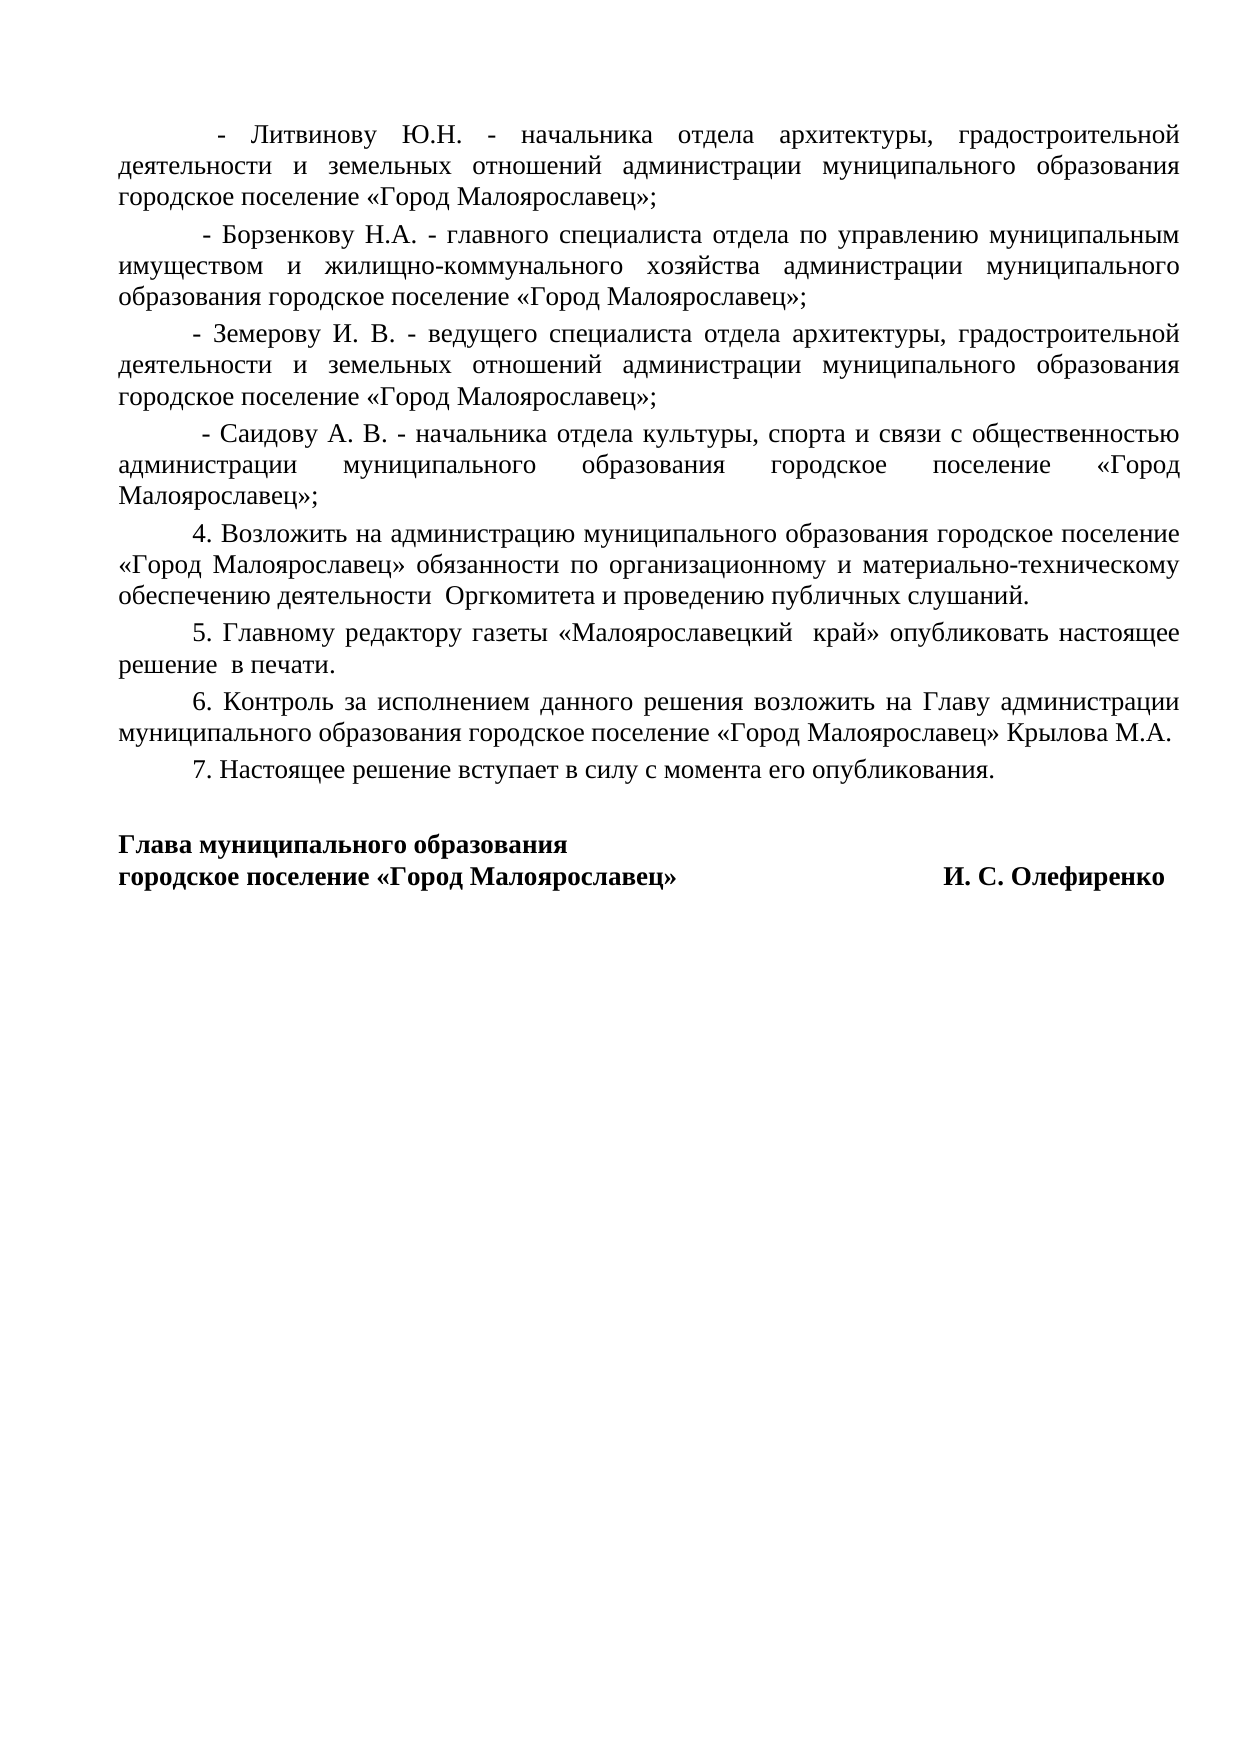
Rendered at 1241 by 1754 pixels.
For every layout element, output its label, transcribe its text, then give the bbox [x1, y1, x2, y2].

subtitle городское поселение «Город Малоярославец» И. С. Олефиренко [118, 859, 1181, 891]
text - Борзенкову Н.А. - главного специалиста отдела по управлению муниципальным имуществом и жилищно-коммунального хозяйства администрации муниципального образования городское поселение «Город Малоярославец»; [118, 218, 1181, 311]
subtitle Глава муниципального образования [118, 828, 1181, 859]
text - Литвинову Ю.Н. - начальника отдела архитектуры, градостроительной деятельности и земельных отношений администрации муниципального образования городское поселение «Город Малоярославец»; [118, 118, 1181, 212]
text 6. Контроль за исполнением данного решения возложить на Главу администрации муниципального образования городское поселение «Город Малоярославец» Крылова М.А. [118, 685, 1181, 747]
text - Саидову А. В. - начальника отдела культуры, спорта и связи с общественностью администрации муниципального образования городское поселение «Город Малоярославец»; [118, 417, 1181, 511]
text 5. Главному редактору газеты «Малоярославецкий край» опубликовать настоящее решение в печати. [118, 617, 1181, 679]
text 7. Настоящее решение вступает в силу с момента его опубликования. [118, 754, 1181, 785]
text 4. Возложить на администрацию муниципального образования городское поселение «Город Малоярославец» обязанности по организационному и материально-техническому обеспечению деятельности Оргкомитета и проведению публичных слушаний. [118, 517, 1181, 610]
text - Земерову И. В. - ведущего специалиста отдела архитектуры, градостроительной деятельности и земельных отношений администрации муниципального образования городское поселение «Город Малоярославец»; [118, 317, 1181, 411]
